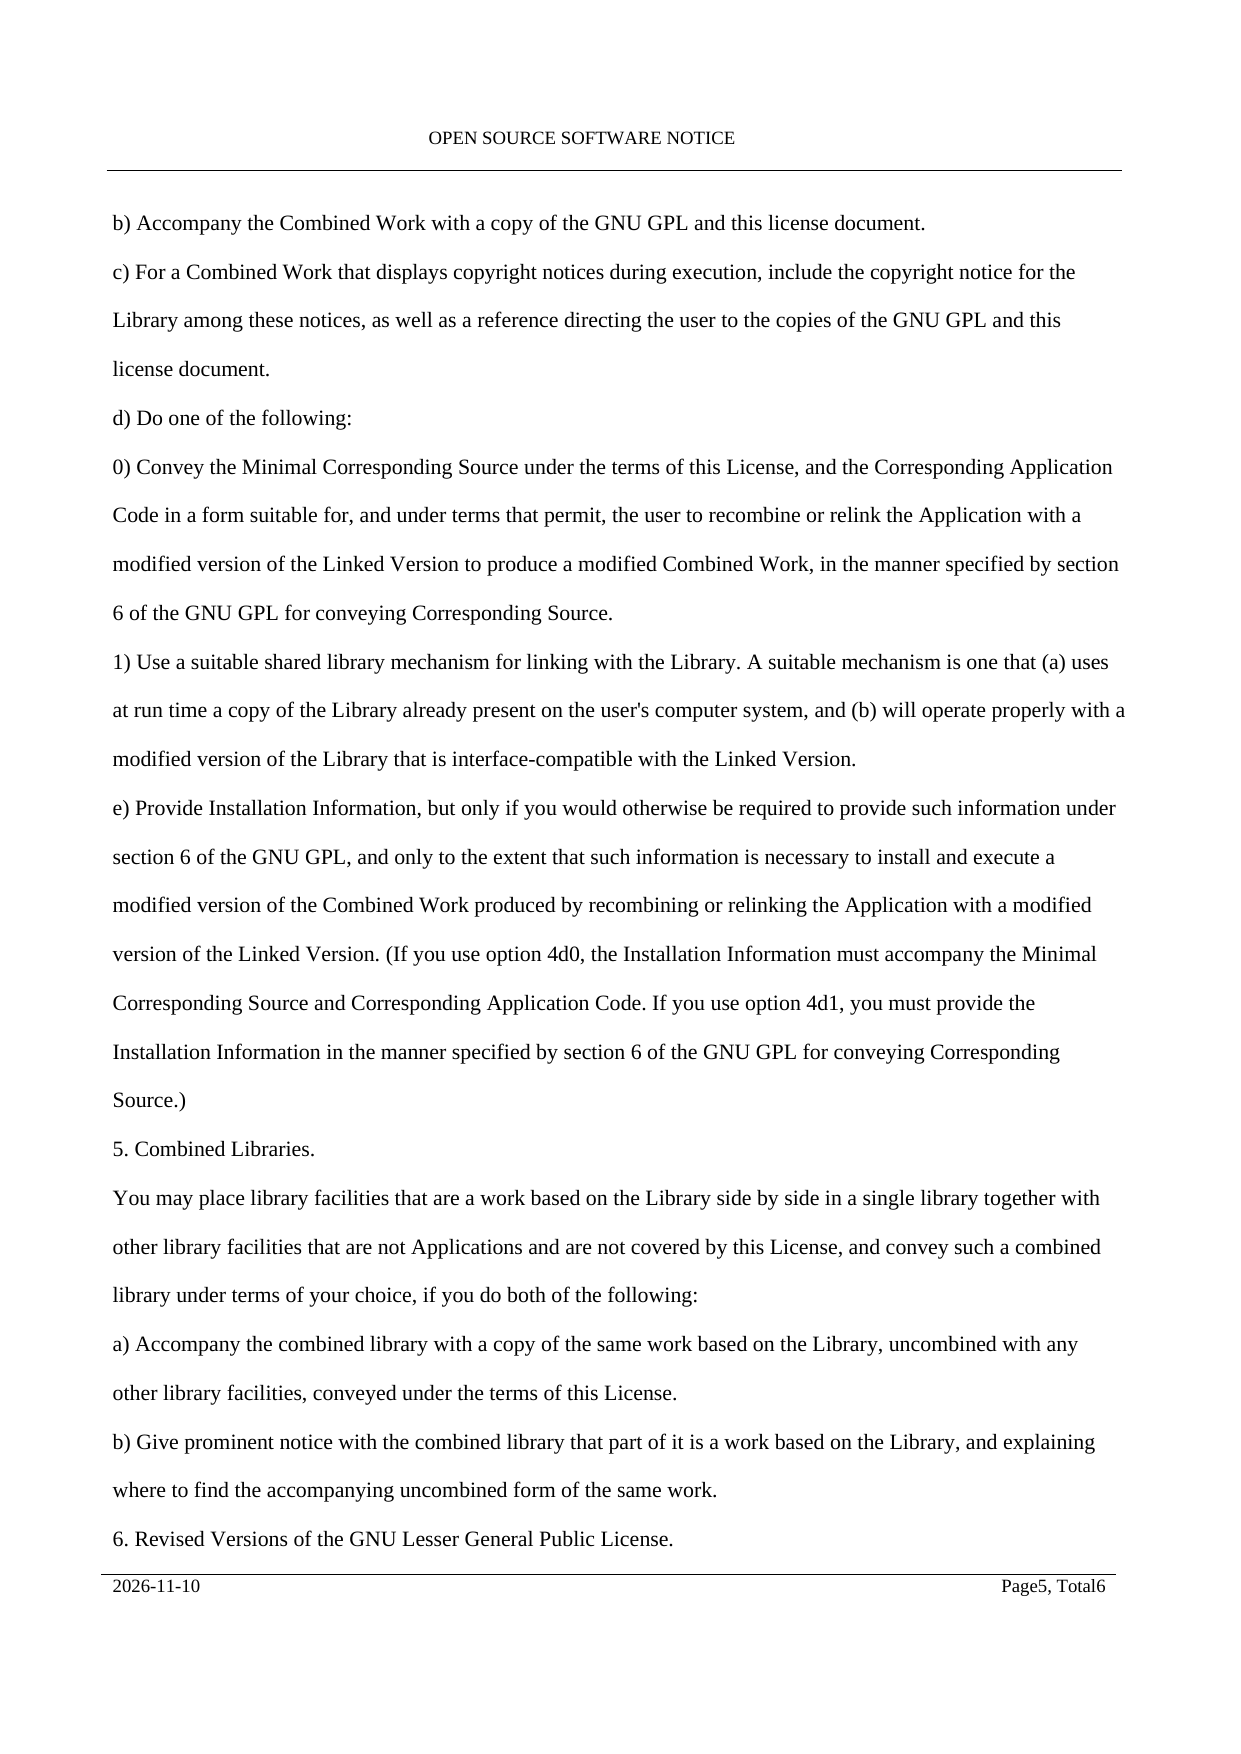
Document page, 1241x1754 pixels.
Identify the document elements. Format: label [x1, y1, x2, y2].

text [112, 206, 1128, 1555]
